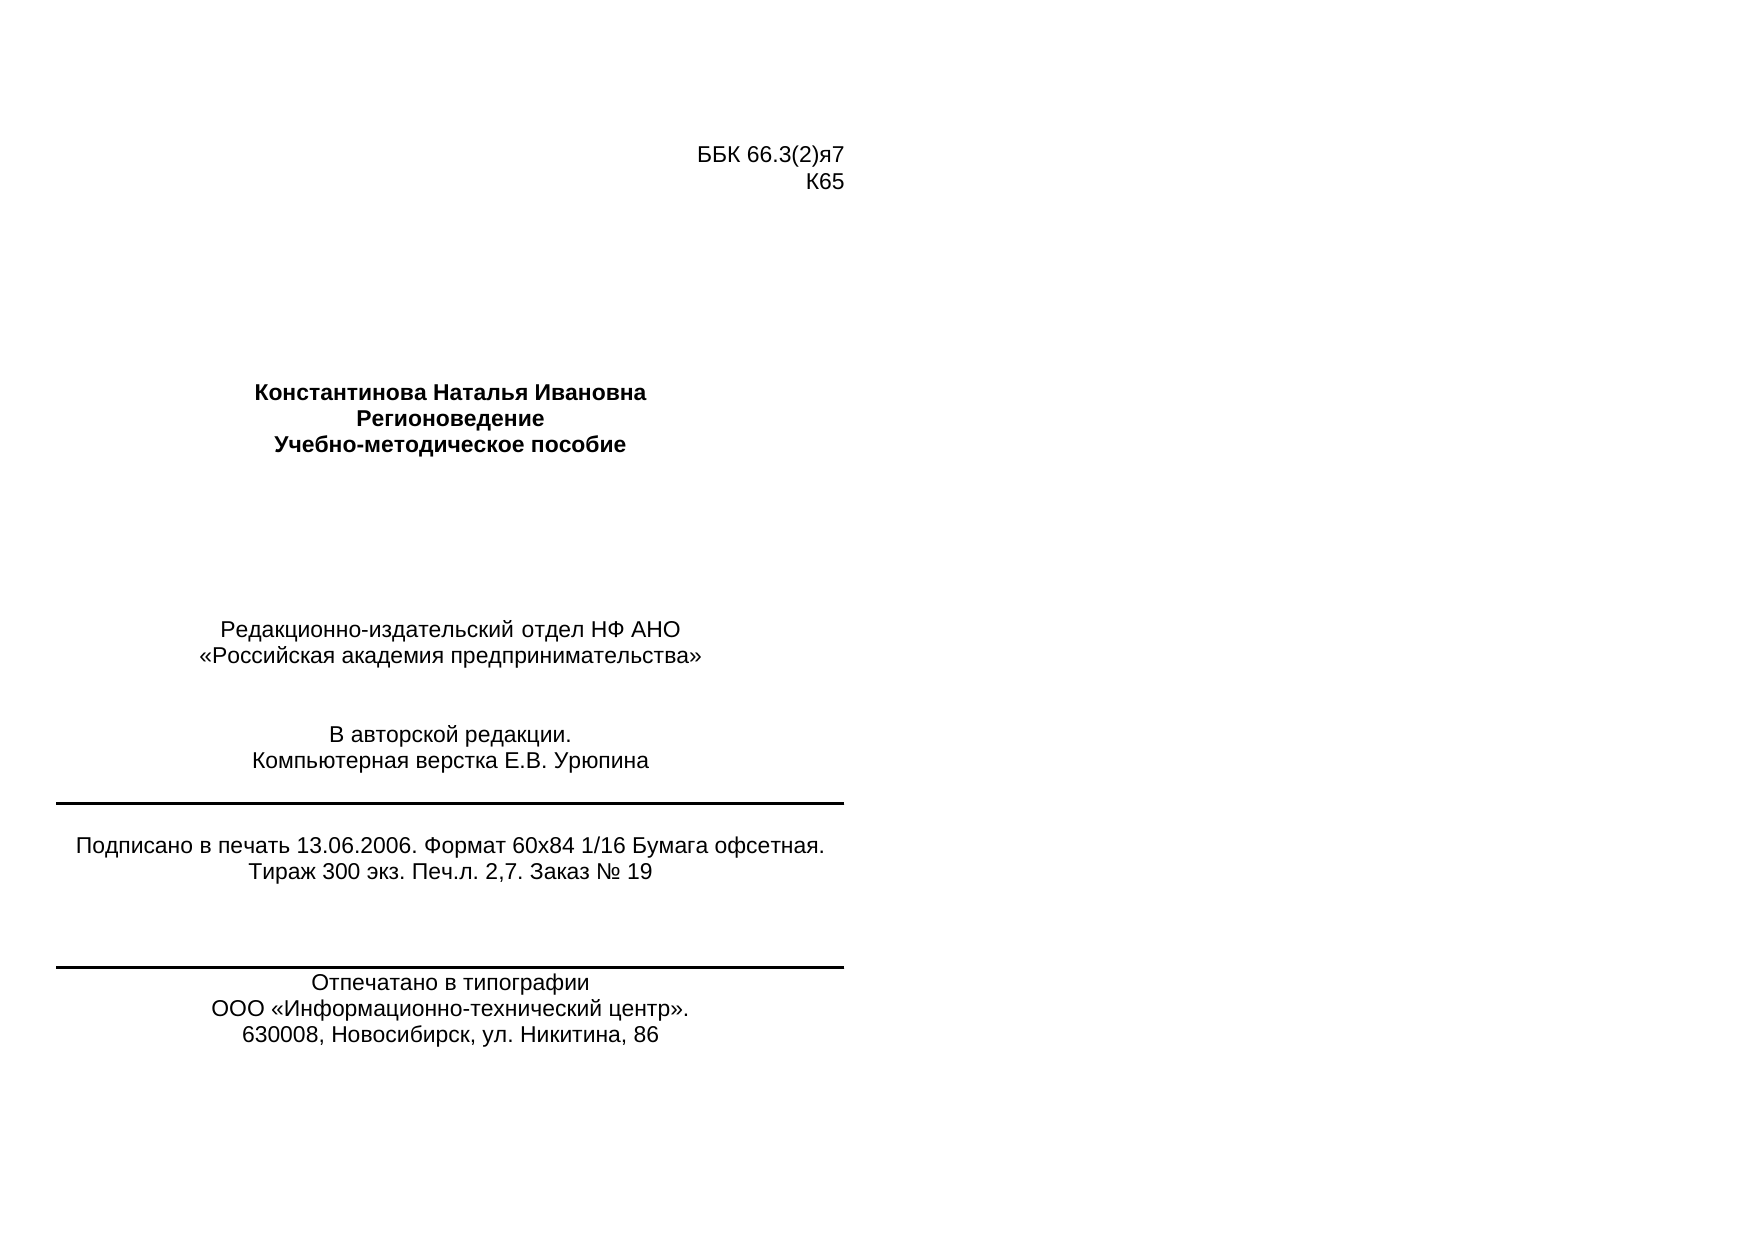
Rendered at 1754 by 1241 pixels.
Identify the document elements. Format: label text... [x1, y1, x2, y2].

text Тираж 300 экз. Печ.л. 2,7. Заказ № 19 [56, 858, 844, 884]
text ООО «Информационно-технический центр». [56, 995, 844, 1021]
text Редакционно-издательский отдел НФ АНО [56, 616, 844, 642]
text Регионоведение [56, 405, 844, 431]
text Константинова Наталья Ивановна [56, 378, 844, 405]
text 630008, Новосибирск, ул. Никитина, 86 [56, 1021, 844, 1048]
text Подписано в печать 13.06.2006. Формат 60х84 1/16 Бумага офсетная. [56, 832, 844, 858]
text Учебно-методическое пособие [56, 431, 844, 458]
text Компьютерная верстка Е.В. Урюпина [56, 747, 844, 774]
text К65 [56, 168, 844, 194]
text «Российская академия предпринимательства» [56, 642, 844, 668]
text ББК 66.3(2)я7 [56, 141, 844, 168]
text В авторской редакции. [56, 721, 844, 747]
text Отпечатано в типографии [56, 969, 844, 995]
